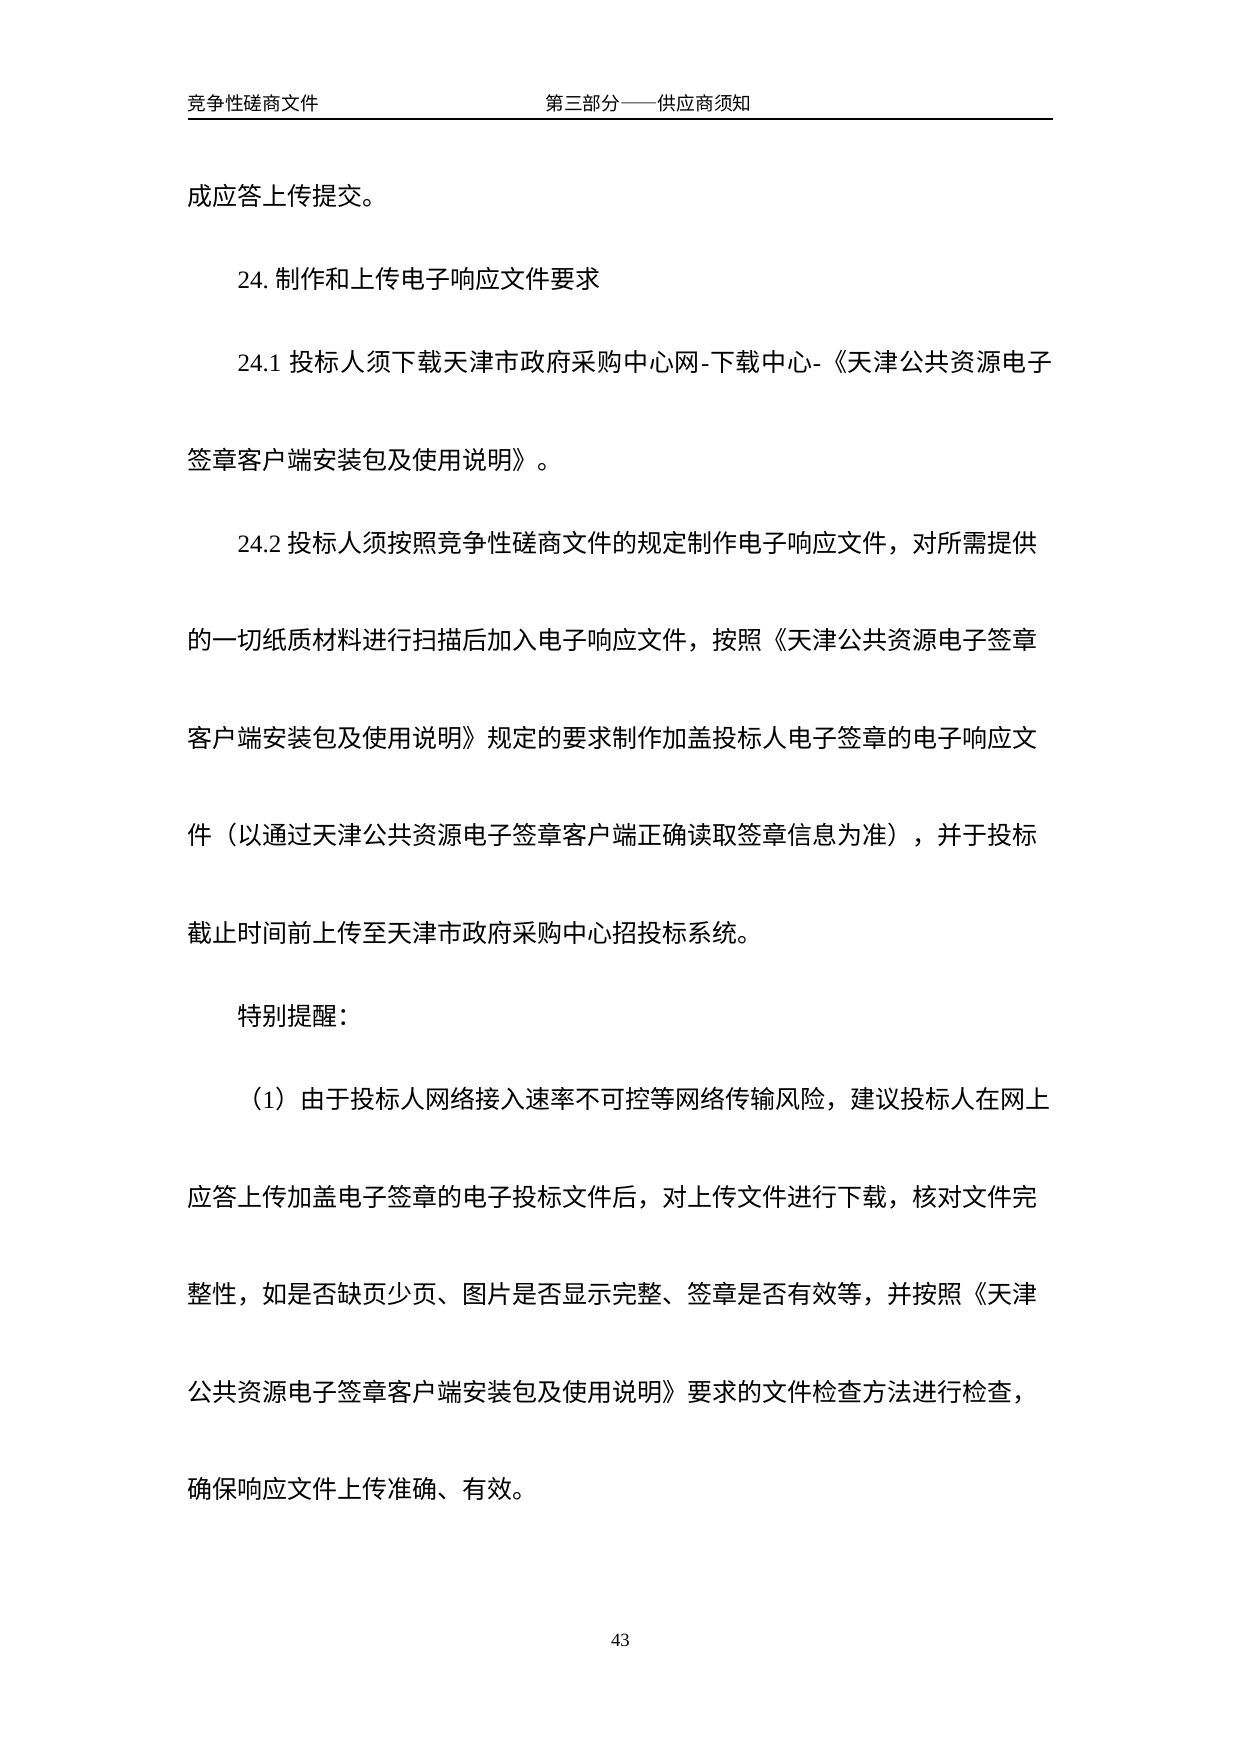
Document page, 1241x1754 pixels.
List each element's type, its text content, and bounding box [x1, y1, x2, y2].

text 24. 制作和上传电子响应文件要求 [187, 245, 1053, 310]
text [187, 162, 1053, 227]
text 特别提醒： [187, 982, 1053, 1047]
text 24.1 投标人须下载天津市政府采购中心网-下载中心-《天津公共资源电子签章客户端安装包及使用说明》。 [187, 328, 1053, 491]
text 24.2 投标人须按照竞争性磋商文件的规定制作电子响应文件，对所需提供的一切纸质材料进行扫描后加入电子响应文件，按照《天津公共资源电子签章客户端安装包及使用说明》规定的要求制作加盖投标人电子签章的电子响应文件（以通过天津公共资源电子签章客户端正确读取签章信息为准），并于投标截止时间前上传至天津市政府采购中心招投标系统。 [187, 509, 1053, 964]
text （1）由于投标人网络接入速率不可控等网络传输风险，建议投标人在网上应答上传加盖电子签章的电子投标文件后，对上传文件进行下载，核对文件完整性，如是否缺页少页、图片是否显示完整、签章是否有效等，并按照《天津公共资源电子签章客户端安装包及使用说明》要求的文件检查方法进行检查，确保响应文件上传准确、有效。 [187, 1065, 1053, 1520]
